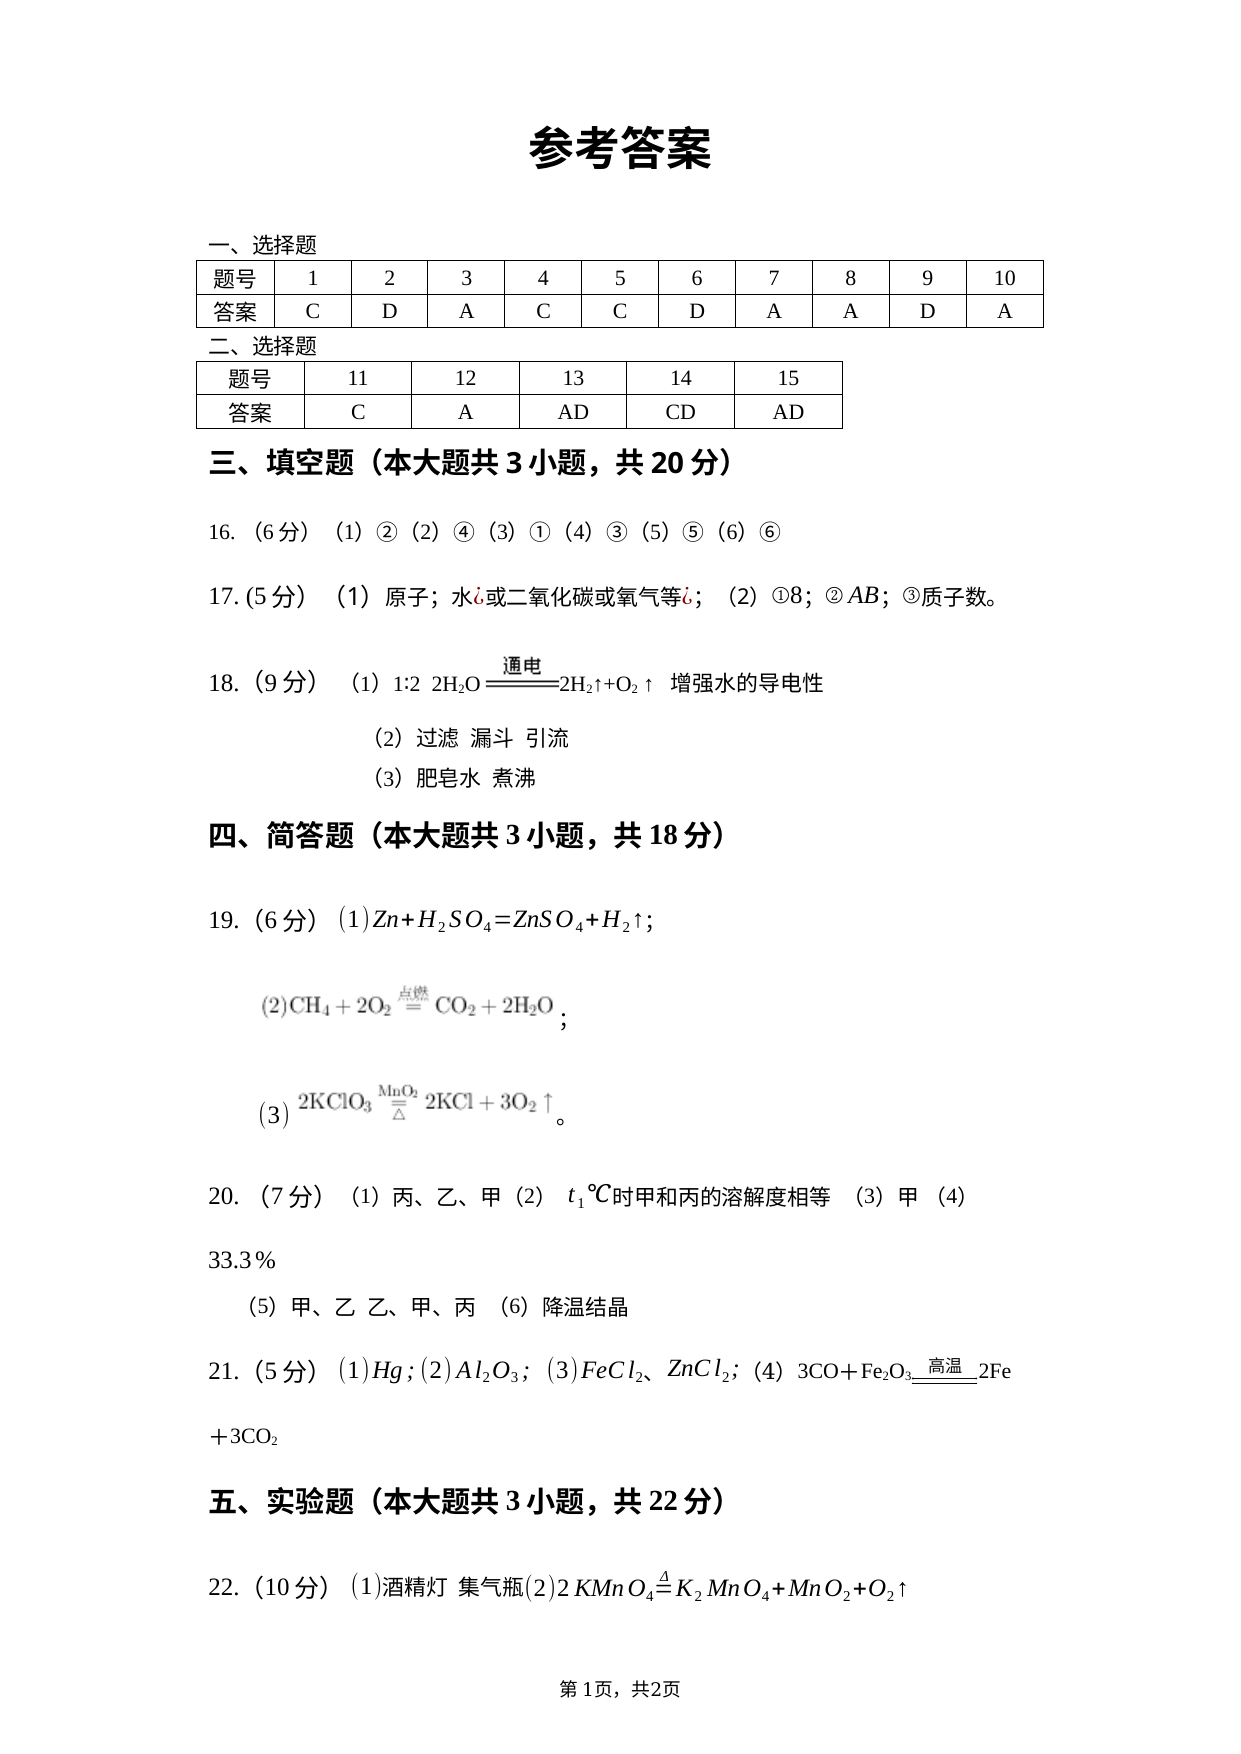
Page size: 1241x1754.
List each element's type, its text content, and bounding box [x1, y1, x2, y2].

table_header 10 [967, 261, 1043, 294]
table_cell A [967, 295, 1043, 327]
table_cell C [275, 295, 351, 327]
table_header 8 [813, 261, 889, 294]
picture [295, 1082, 557, 1128]
text 三、填空题（本大题共3小题，共20分） [208, 429, 1032, 494]
table_cell D [890, 295, 966, 327]
table_cell AD [520, 395, 626, 428]
text 16. （6分）（1）②（2）④（3）①（4）③（5）⑤（6）⑥ [208, 515, 1032, 547]
text 二、选择题 [208, 328, 1032, 361]
table_cell C [505, 295, 581, 327]
text （5）甲、乙 乙、甲、丙 （6）降温结晶 [208, 1290, 1032, 1322]
table_header 2 [352, 261, 427, 294]
table_cell AD [735, 395, 842, 428]
text （3）肥皂水 煮沸 [208, 761, 1032, 793]
table_header 题号 [197, 261, 274, 294]
table_header 13 [520, 362, 626, 394]
table_cell C [305, 395, 411, 428]
table_cell A [428, 295, 504, 327]
table_header 4 [505, 261, 581, 294]
table_header 5 [582, 261, 658, 294]
text 20. （7分）（1）丙、乙、甲（2） 时甲和丙的溶解度相等 （3）甲 （4） [208, 1163, 1032, 1277]
table_header 11 [305, 362, 411, 394]
text 21.（5分） 、（4）3CO＋Fe2O32Fe＋3CO2 [208, 1338, 1032, 1452]
table_cell 答案 [197, 295, 274, 327]
text （2）过滤 漏斗 引流 [208, 721, 1032, 753]
table_cell A [412, 395, 519, 428]
table_header 9 [890, 261, 966, 294]
table_cell CD [627, 395, 734, 428]
text 19.（6分） ； ； 。 [208, 887, 1032, 1147]
table_cell D [352, 295, 427, 327]
table_header 15 [735, 362, 842, 394]
table_header 7 [736, 261, 812, 294]
text 22.（10分） 酒精灯 集气瓶 [208, 1554, 1032, 1619]
table_cell A [813, 295, 889, 327]
text 18.（9分） （1）1∶2 2H2O 2H2↑+O2 ↑ 增强水的导电性 [208, 646, 1032, 711]
table_header 3 [428, 261, 504, 294]
picture [258, 985, 558, 1024]
table_header 6 [659, 261, 735, 294]
picture [485, 646, 560, 692]
table_header 12 [412, 362, 519, 394]
text 一、选择题 [208, 228, 1032, 260]
table_cell A [736, 295, 812, 327]
table_cell C [582, 295, 658, 327]
text 17. (5分）（1）原子；水或二氧化碳或氧气等；（2）；；质子数。 [208, 563, 1032, 628]
table_header 14 [627, 362, 734, 394]
table_cell 答案 [197, 395, 304, 428]
table_cell D [659, 295, 735, 327]
table_header 题号 [197, 362, 304, 394]
table_header 1 [275, 261, 351, 294]
text 参考答案 [208, 97, 1032, 194]
text 五、实验题（本大题共3小题，共22分） [208, 1468, 1032, 1533]
text 四、简答题（本大题共3小题，共18分） [208, 801, 1032, 866]
